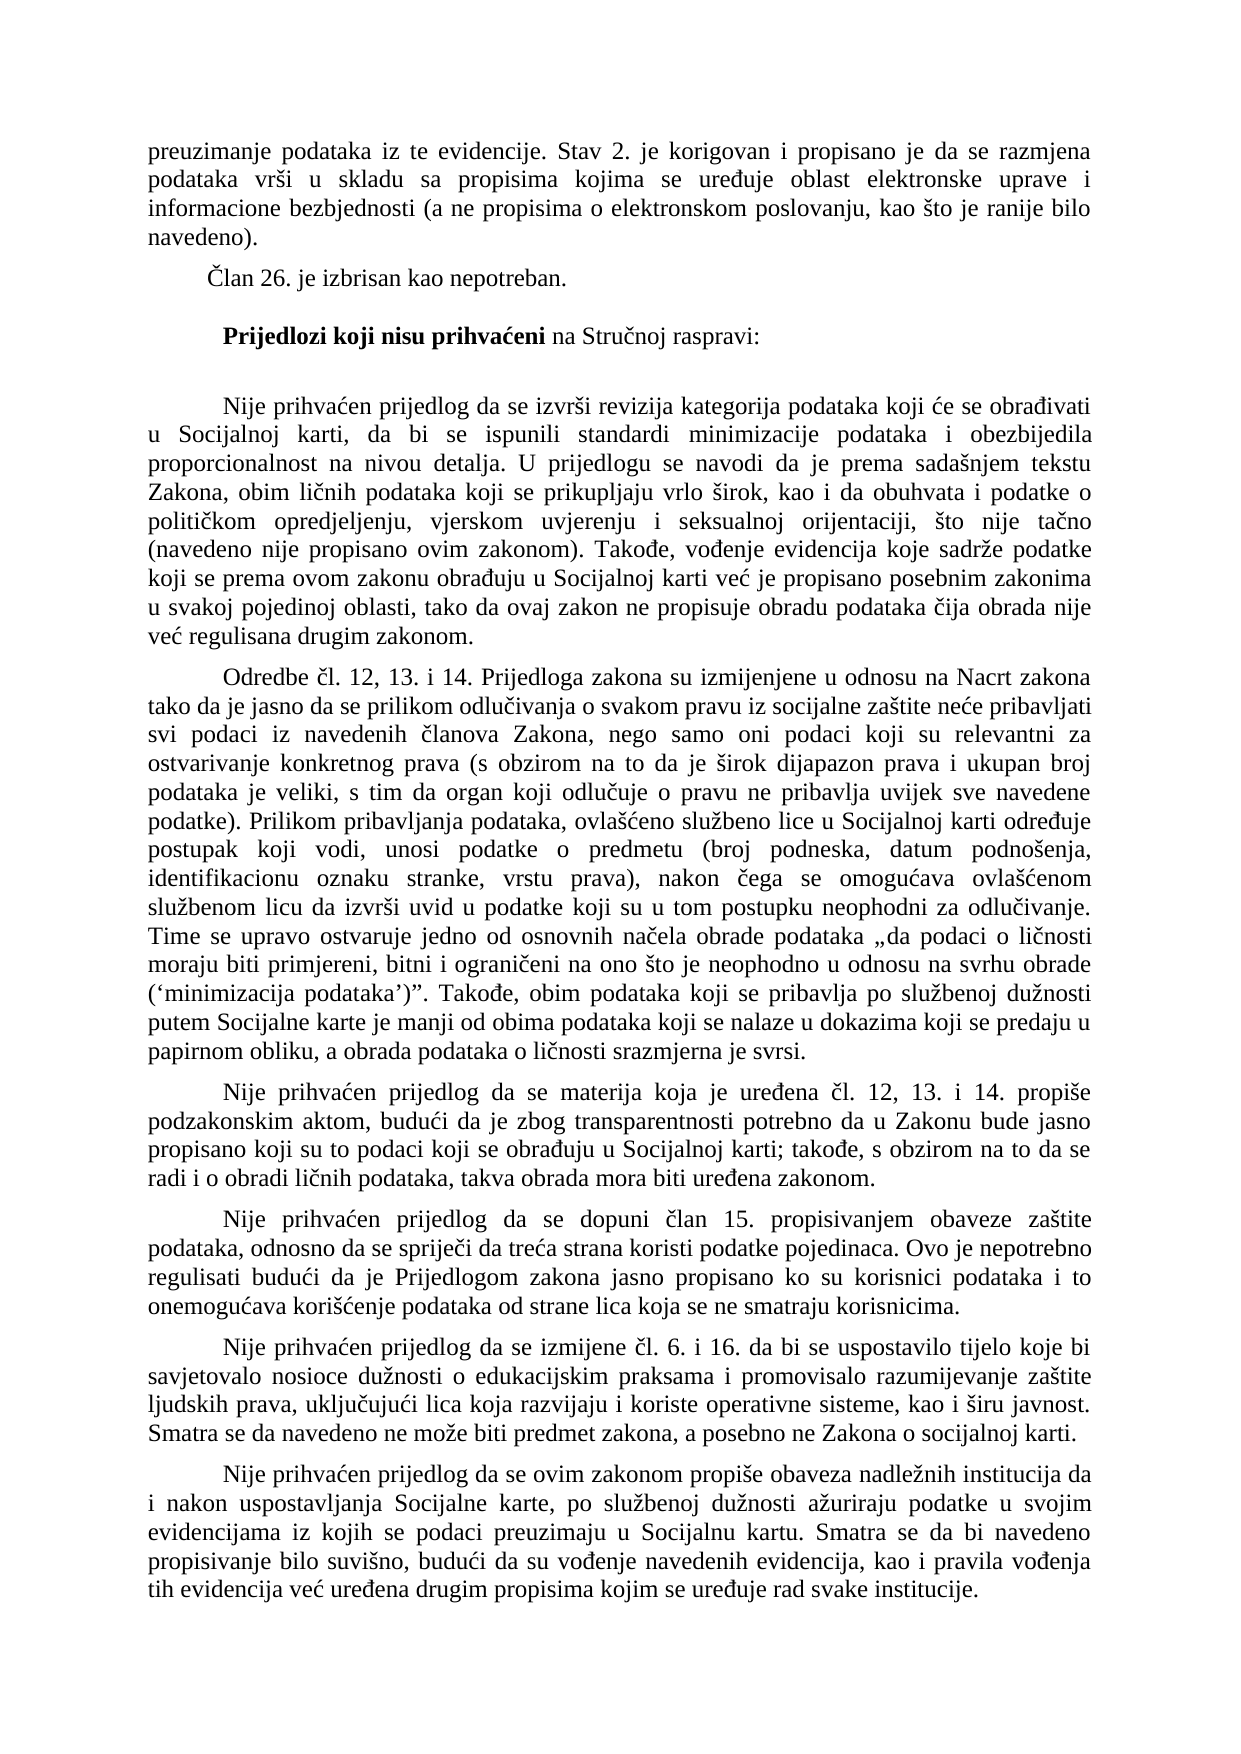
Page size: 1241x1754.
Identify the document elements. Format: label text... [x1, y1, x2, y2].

text Nije prihvaćen prijedlog da se materija koja je uređena čl. 12, 13. i 14. propiše podzakonskim aktom, budući da je zbog transparentnosti potrebno da u Zakonu bude jasno propisano koji su to podaci koji se obrađuju u Socijalnoj karti; takođe, s obzirom na to da se radi i o obradi ličnih podataka, takva obrada mora biti uređena zakonom. [148, 1077, 1092, 1192]
text Član 26. je izbrisan kao nepotreban. [148, 263, 1092, 292]
text Nije prihvaćen prijedlog da se izmijene čl. 6. i 16. da bi se uspostavilo tijelo koje bi savjetovalo nosioce dužnosti o edukacijskim praksama i promovisalo razumijevanje zaštite ljudskih prava, uključujući lica koja razvijaju i koriste operativne sisteme, kao i širu javnost. Smatra se da navedeno ne može biti predmet zakona, a posebno ne Zakona o socijalnoj karti. [148, 1332, 1092, 1447]
text Nije prihvaćen prijedlog da se dopuni član 15. propisivanjem obaveze zaštite podataka, odnosno da se spriječi da treća strana koristi podatke pojedinaca. Ovo je nepotrebno regulisati budući da je Prijedlogom zakona jasno propisano ko su korisnici podataka i to onemogućava korišćenje podataka od strane lica koja se ne smatraju korisnicima. [148, 1204, 1092, 1319]
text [148, 136, 1092, 251]
text Nije prihvaćen prijedlog da se izvrši revizija kategorija podataka koji će se obrađivati u Socijalnoj karti, da bi se ispunili standardi minimizacije podataka i obezbijedila proporcionalnost na nivou detalja. U prijedlogu se navodi da je prema sadašnjem tekstu Zakona, obim ličnih podataka koji se prikupljaju vrlo širok, kao i da obuhvata i podatke o političkom opredjeljenju, vjerskom uvjerenju i seksualnoj orijentaciji, što nije tačno (navedeno nije propisano ovim zakonom). Takođe, vođenje evidencija koje sadrže podatke koji se prema ovom zakonu obrađuju u Socijalnoj karti već je propisano posebnim zakonima u svakoj pojedinoj oblasti, tako da ovaj zakon ne propisuje obradu podataka čija obrada nije već regulisana drugim zakonom. [148, 391, 1092, 649]
text Odredbe čl. 12, 13. i 14. Prijedloga zakona su izmijenjene u odnosu na Nacrt zakona tako da je jasno da se prilikom odlučivanja o svakom pravu iz socijalne zaštite neće pribavljati svi podaci iz navedenih članova Zakona, nego samo oni podaci koji su relevantni za ostvarivanje konkretnog prava (s obzirom na to da je širok dijapazon prava i ukupan broj podataka je veliki, s tim da organ koji odlučuje o pravu ne pribavlja uvijek sve navedene podatke). Prilikom pribavljanja podataka, ovlašćeno službeno lice u Socijalnoj karti određuje postupak koji vodi, unosi podatke o predmetu (broj podneska, datum podnošenja, identifikacionu oznaku stranke, vrstu prava), nakon čega se omogućava ovlašćenom službenom licu da izvrši uvid u podatke koji su u tom postupku neophodni za odlučivanje. Time se upravo ostvaruje jedno od osnovnih načela obrade podataka „da podaci o ličnosti moraju biti primjereni, bitni i ograničeni na ono što je neophodno u odnosu na svrhu obrade (‘minimizacija podataka’)”. Takođe, obim podataka koji se pribavlja po službenoj dužnosti putem Socijalne karte je manji od obima podataka koji se nalaze u dokazima koji se predaju u papirnom obliku, a obrada podataka o ličnosti srazmjerna je svrsi. [148, 662, 1092, 1064]
text Nije prihvaćen prijedlog da se ovim zakonom propiše obaveza nadležnih institucija da i nakon uspostavljanja Socijalne karte, po službenoj dužnosti ažuriraju podatke u svojim evidencijama iz kojih se podaci preuzimaju u Socijalnu kartu. Smatra se da bi navedeno propisivanje bilo suvišno, budući da su vođenje navedenih evidencija, kao i pravila vođenja tih evidencija već uređena drugim propisima kojim se uređuje rad svake institucije. [148, 1459, 1092, 1603]
text Prijedlozi koji nisu prihvaćeni na Stručnoj raspravi: [148, 321, 1092, 349]
